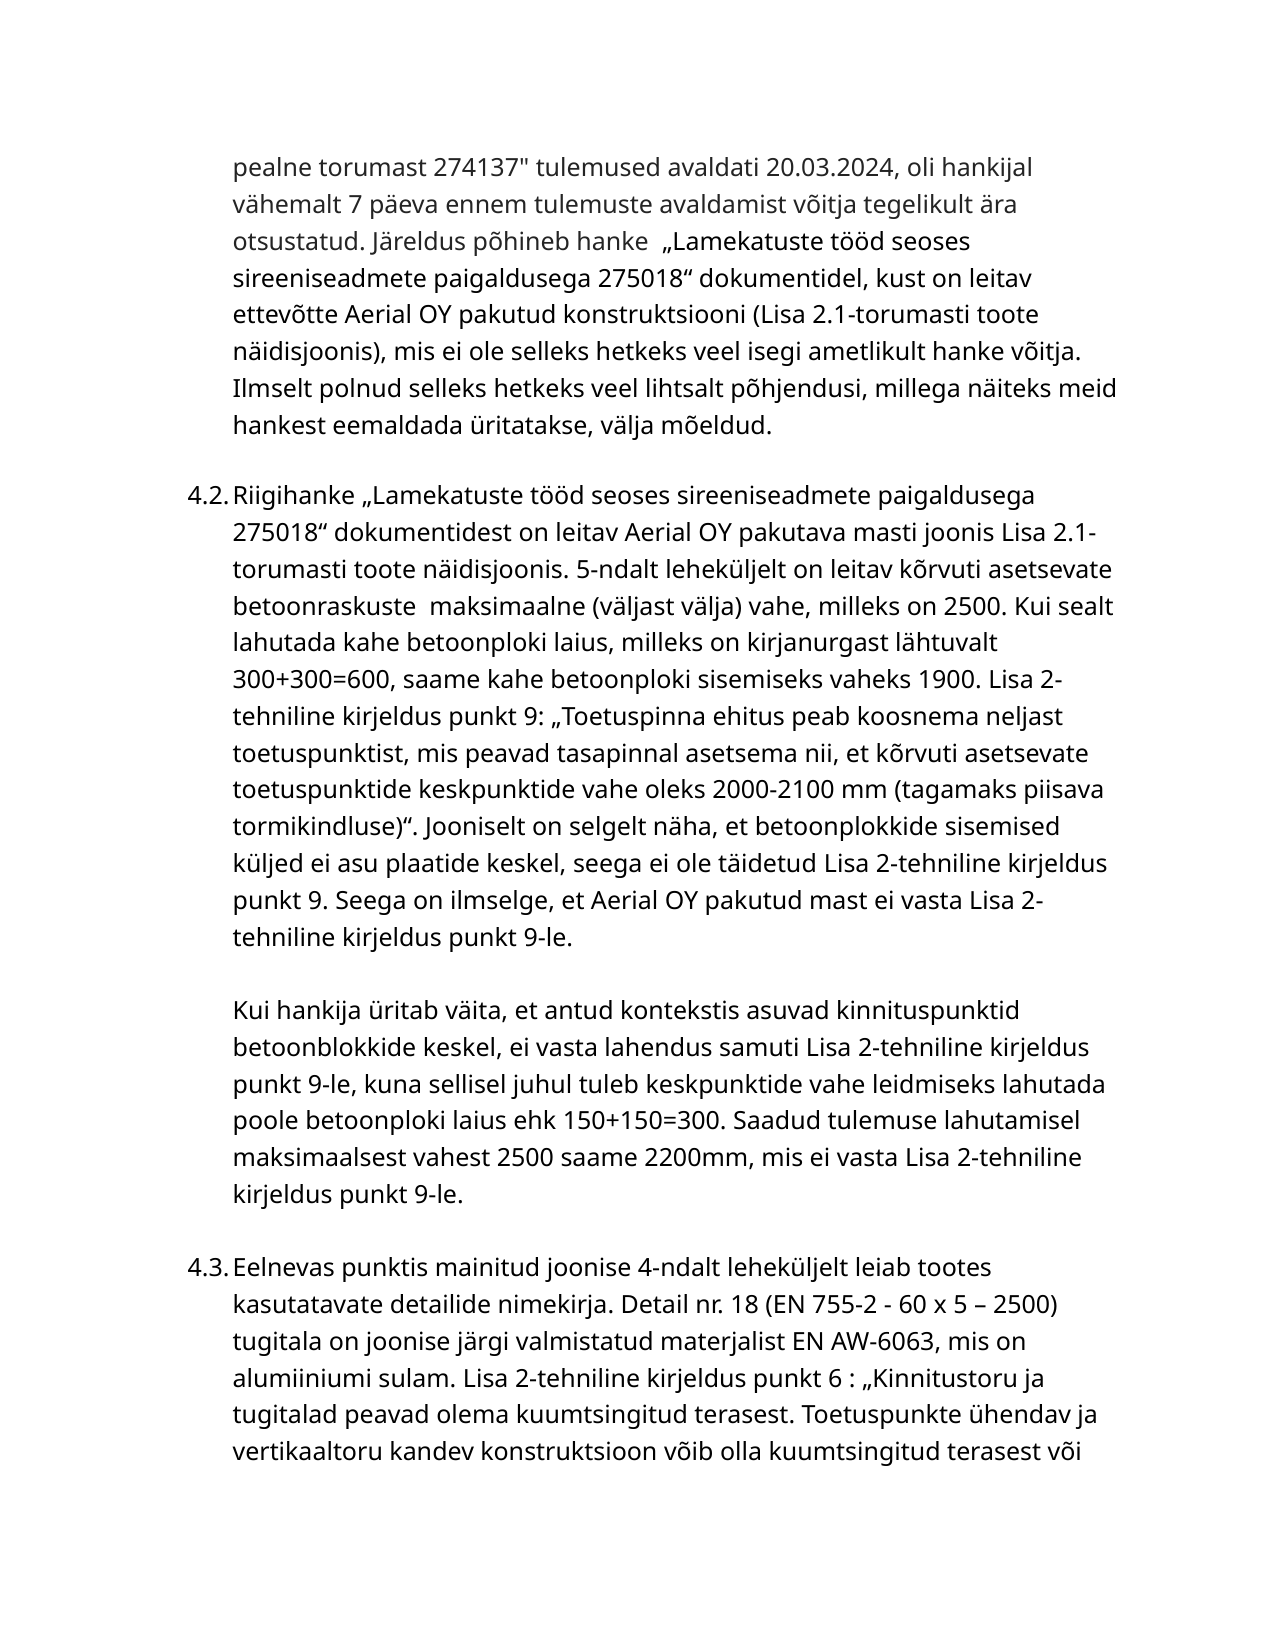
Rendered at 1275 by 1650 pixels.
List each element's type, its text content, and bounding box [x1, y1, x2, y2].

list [187, 1250, 1125, 1468]
list Kui hankija üritab väita, et antud kontekstis asuvad kinnituspunktid betoonblokkide keskel, ei vasta lahendus samuti Lisa 2-tehniline kirjeldus punkt 9-le, kuna sellisel juhul tuleb keskpunktide vahe leidmiseks lahutada poole betoonploki laius ehk 150+150=300. Saadud tulemuse lahutamisel maksimaalsest vahest 2500 saame 2200mm, mis ei vasta Lisa 2-tehniline kirjeldus punkt 9-le. [232, 993, 1125, 1211]
list Riigihanke „Lamekatuste tööd seoses sireeniseadmete paigaldusega 275018“ dokumentidest on leitav Aerial OY pakutava masti joonis Lisa 2.1-torumasti toote näidisjoonis. 5-ndalt leheküljelt on leitav kõrvuti asetsevate betoonraskuste maksimaalne (väljast välja) vahe, milleks on 2500. Kui sealt lahutada kahe betoonploki laius, milleks on kirjanurgast lähtuvalt 300+300=600, saame kahe betoonploki sisemiseks vaheks 1900. Lisa 2-tehniline kirjeldus punkt 9: „Toetuspinna ehitus peab koosnema neljast toetuspunktist, mis peavad tasapinnal asetsema nii, et kõrvuti asetsevate toetuspunktide keskpunktide vahe oleks 2000-2100 mm (tagamaks piisava tormikindluse)“. Jooniselt on selgelt näha, et betoonplokkide sisemised küljed ei asu plaatide keskel, seega ei ole täidetud Lisa 2-tehniline kirjeldus punkt 9. Seega on ilmselge, et Aerial OY pakutud mast ei vasta Lisa 2-tehniline kirjeldus punkt 9-le. [187, 478, 1125, 953]
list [187, 150, 1125, 441]
